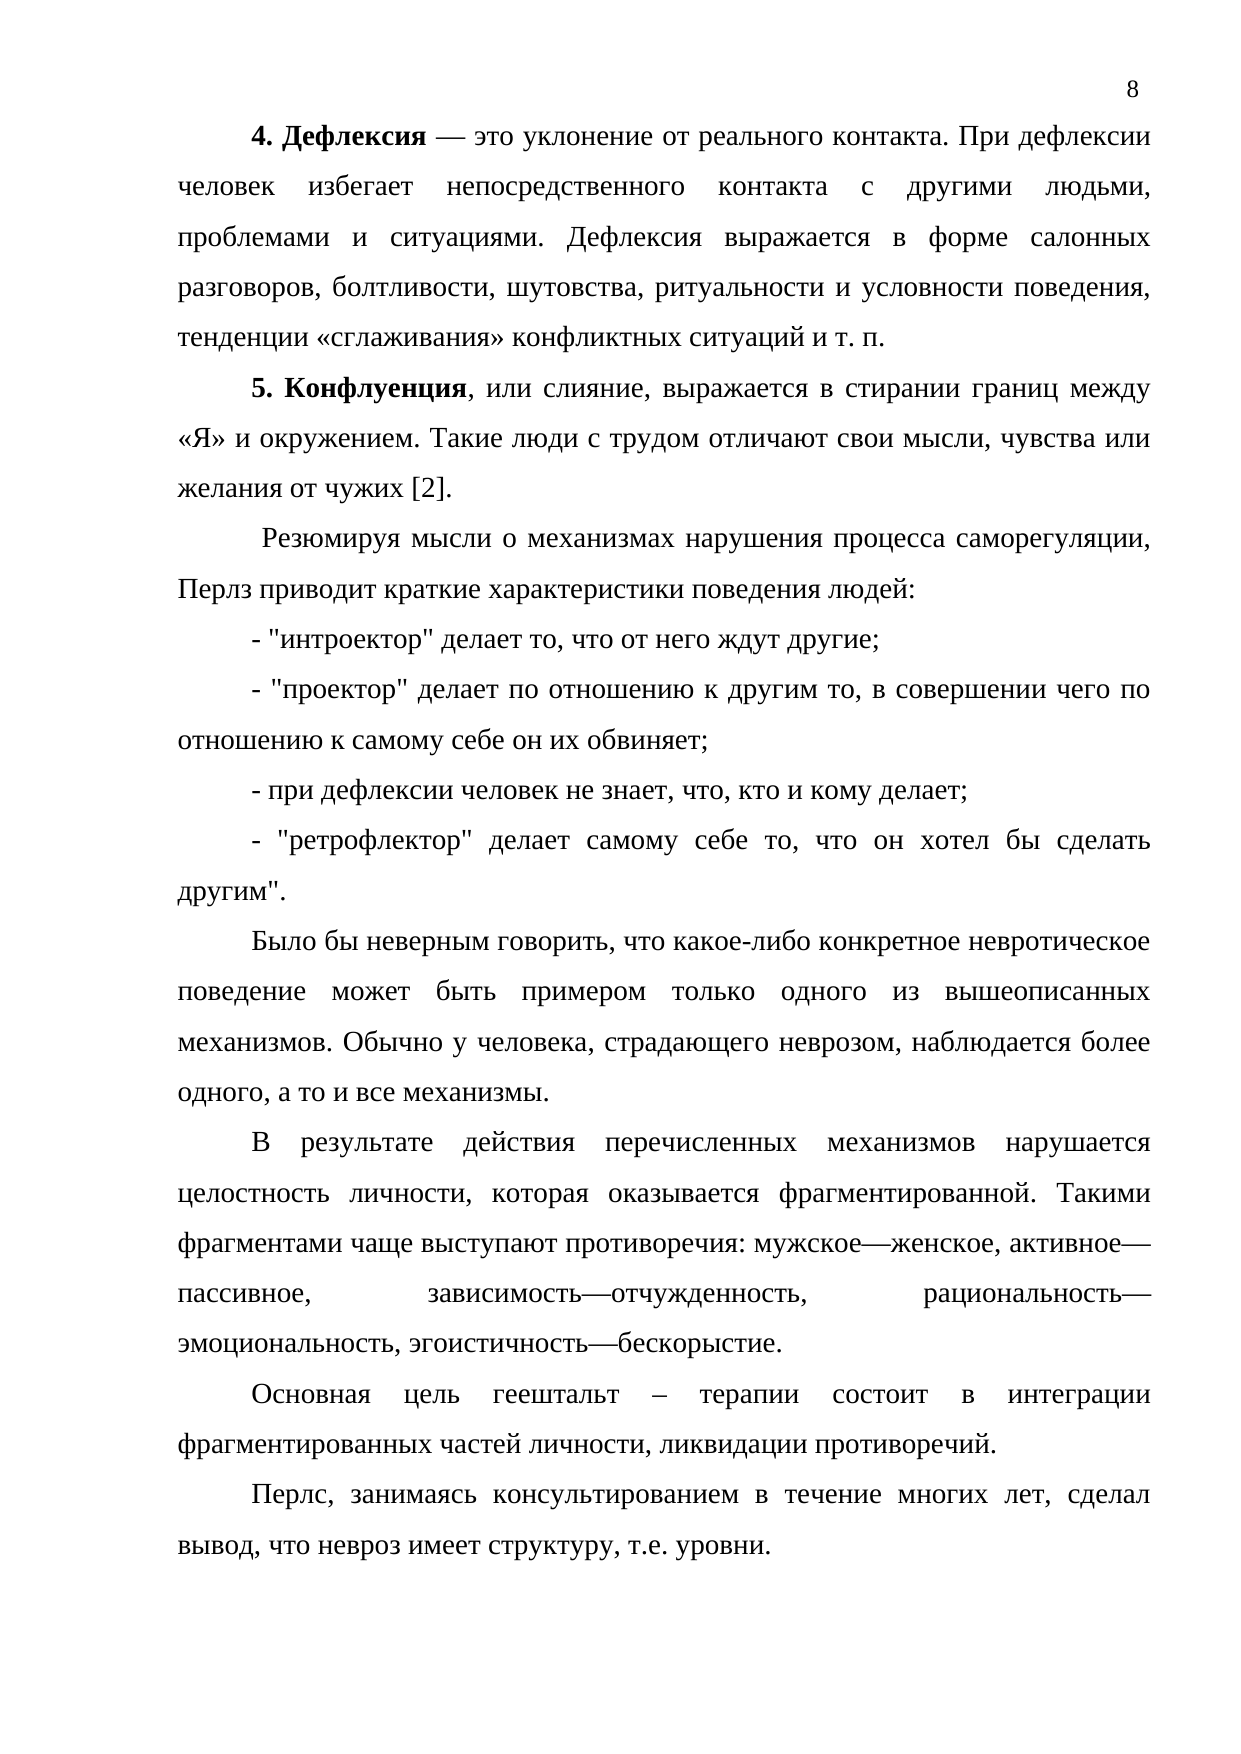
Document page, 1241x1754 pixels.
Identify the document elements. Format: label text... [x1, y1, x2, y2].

text - "интроектор" делает то, что от него ждут другие; [177, 621, 1152, 655]
text - "проектор" делает по отношению к другим то, в совершении чего по отношению к самому себе он их обвиняет; [177, 672, 1152, 755]
text В результате действия перечисленных механизмов нарушается целостность личности, которая оказывается фрагментированной. Такими фрагментами чаще выступают противоречия: мужское—женское, активное—пассивное, зависимость—отчужденность, рациональность—эмоциональность, эгоистичность—бескорыстие. [177, 1124, 1152, 1359]
text Было бы неверным говорить, что какое-либо конкретное невротическое поведение может быть примером только одного из вышеописанных механизмов. Обычно у человека, страдающего неврозом, наблюдается более одного, а то и все механизмы. [177, 923, 1152, 1108]
text Перлс, занимаясь консультированием в течение многих лет, сделал вывод, что невроз имеет структуру, т.е. уровни. [177, 1477, 1152, 1560]
text Резюмируя мысли о механизмах нарушения процесса саморегуляции, Перлз приводит краткие характеристики поведения людей: [177, 521, 1152, 604]
text 5. Конфлуенция, или слияние, выражается в стирании границ между «Я» и окружением. Такие люди с трудом отличают свои мысли, чувства или желания от чужих [2]. [177, 370, 1152, 504]
text - "ретрофлектор" делает самому себе то, что он хотел бы сделать другим". [177, 822, 1152, 906]
text - при дефлексии человек не знает, что, кто и кому делает; [177, 772, 1152, 806]
text 4. Дефлексия — это уклонение от реального контакта. При дефлексии человек избегает непосредственного контакта с другими людьми, проблемами и ситуациями. Дефлексия выражается в форме салонных разговоров, болтливости, шутовства, ритуальности и условности поведения, тенденции «сглаживания» конфликтных ситуаций и т. п. [177, 118, 1152, 353]
text Основная цель геештальт – терапии состоит в интеграции фрагментированных частей личности, ликвидации противоречий. [177, 1376, 1152, 1460]
